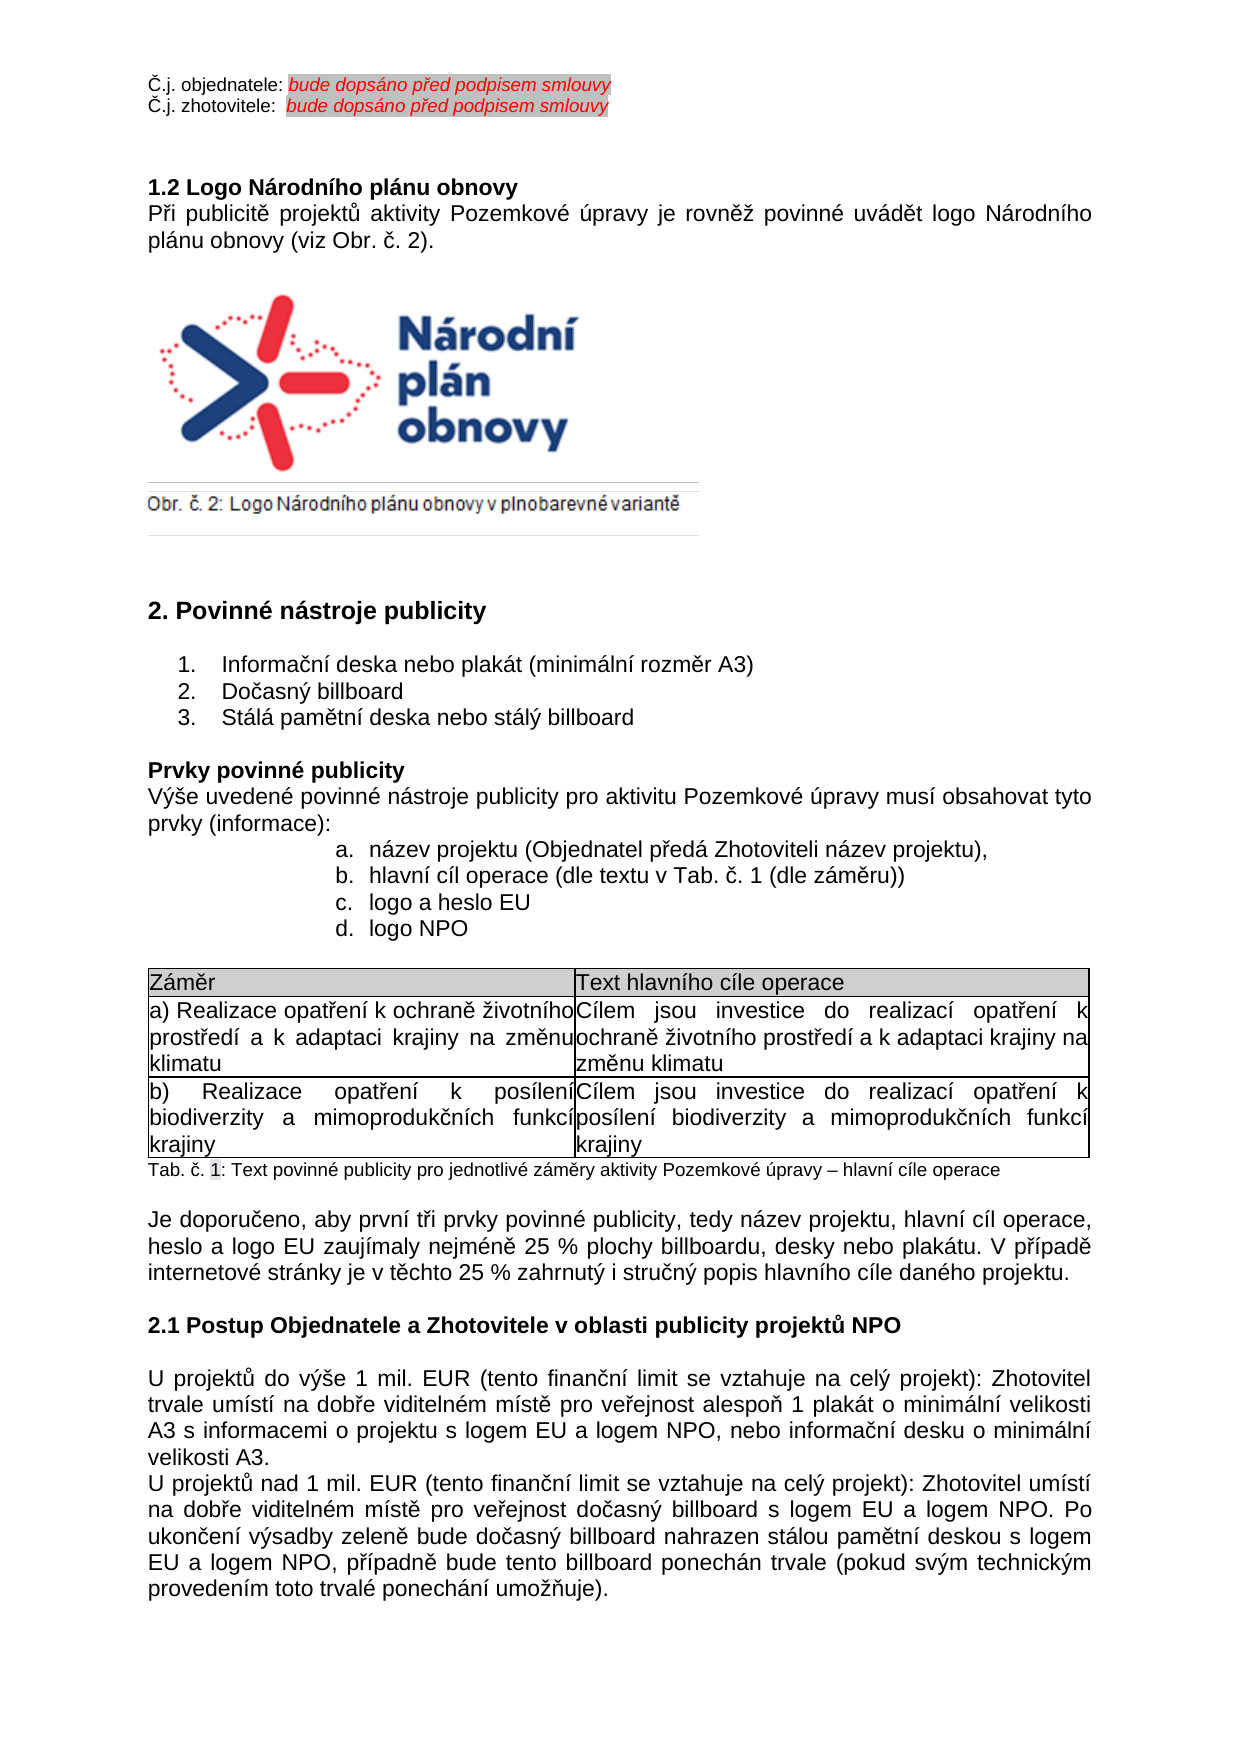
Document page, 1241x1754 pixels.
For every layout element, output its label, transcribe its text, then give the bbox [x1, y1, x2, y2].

list logo NPO [335, 915, 1093, 941]
table_cell a) Realizace opatření k ochraně životního prostředí a k adaptaci krajiny na změnu klimatu [149, 997, 574, 1076]
table_cell Cílem jsou investice do realizací opatření k posílení biodiverzity a mimoprodukčních funkcí krajiny [576, 1078, 1088, 1157]
list název projektu (Objednatel předá Zhotoviteli název projektu), [335, 836, 1093, 862]
text Je doporučeno, aby první tři prvky povinné publicity, tedy název projektu, hlavní cíl operace, heslo a logo EU zaujímaly nejméně 25 % plochy billboardu, desky nebo plakátu. V případě internetové stránky je v těchto 25 % zahrnutý i stručný popis hlavního cíle daného projektu. [148, 1206, 1093, 1285]
text 2. Povinné nástroje publicity [148, 596, 1093, 625]
table_cell b) Realizace opatření k posílení biodiverzity a mimoprodukčních funkcí krajiny [149, 1078, 574, 1157]
text U projektů do výše 1 mil. EUR (tento finanční limit se vztahuje na celý projekt): Zhotovitel trvale umístí na dobře viditelném místě pro veřejnost alespoň 1 plakát o minimální velikosti A3 s informacemi o projektu s logem EU a logem NPO, nebo informační desku o minimální velikosti A3. [148, 1364, 1093, 1470]
table_header Text hlavního cíle operace [576, 969, 1088, 996]
list Dočasný billboard [177, 678, 1093, 704]
text Prvky povinné publicity [148, 757, 1093, 783]
list hlavní cíl operace (dle textu v Tab. č. 1 (dle záměru)) [335, 862, 1093, 889]
table_header Záměr [149, 969, 574, 996]
text 1.2 Logo Národního plánu obnovy [148, 174, 1093, 200]
table_cell Cílem jsou investice do realizací opatření k ochraně životního prostředí a k adaptaci krajiny na změnu klimatu [576, 997, 1088, 1076]
text Tab. č. 1: Text povinné publicity pro jednotlivé záměry aktivity Pozemkové úpravy – hlavní cíle operace [148, 1158, 1093, 1180]
text Při publicitě projektů aktivity Pozemkové úpravy je rovněž povinné uvádět logo Národního plánu obnovy (viz Obr. č. 2). [148, 200, 1093, 253]
list Informační deska nebo plakát (minimální rozměr A3) [177, 651, 1093, 678]
text Výše uvedené povinné nástroje publicity pro aktivitu Pozemkové úpravy musí obsahovat tyto prvky (informace): [148, 783, 1093, 836]
list Stálá pamětní deska nebo stálý billboard [177, 704, 1093, 731]
text U projektů nad 1 mil. EUR (tento finanční limit se vztahuje na celý projekt): Zhotovitel umístí na dobře viditelném místě pro veřejnost dočasný billboard s logem EU a logem NPO. Po ukončení výsadby zeleně bude dočasný billboard nahrazen stálou pamětní deskou s logem EU a logem NPO, případně bude tento billboard ponechán trvale (pokud svým technickým provedením toto trvalé ponechání umožňuje). [148, 1470, 1093, 1602]
text 2.1 Postup Objednatele a Zhotovitele v oblasti publicity projektů NPO [148, 1312, 1093, 1338]
picture [147, 279, 704, 539]
list logo a heslo EU [335, 889, 1093, 915]
